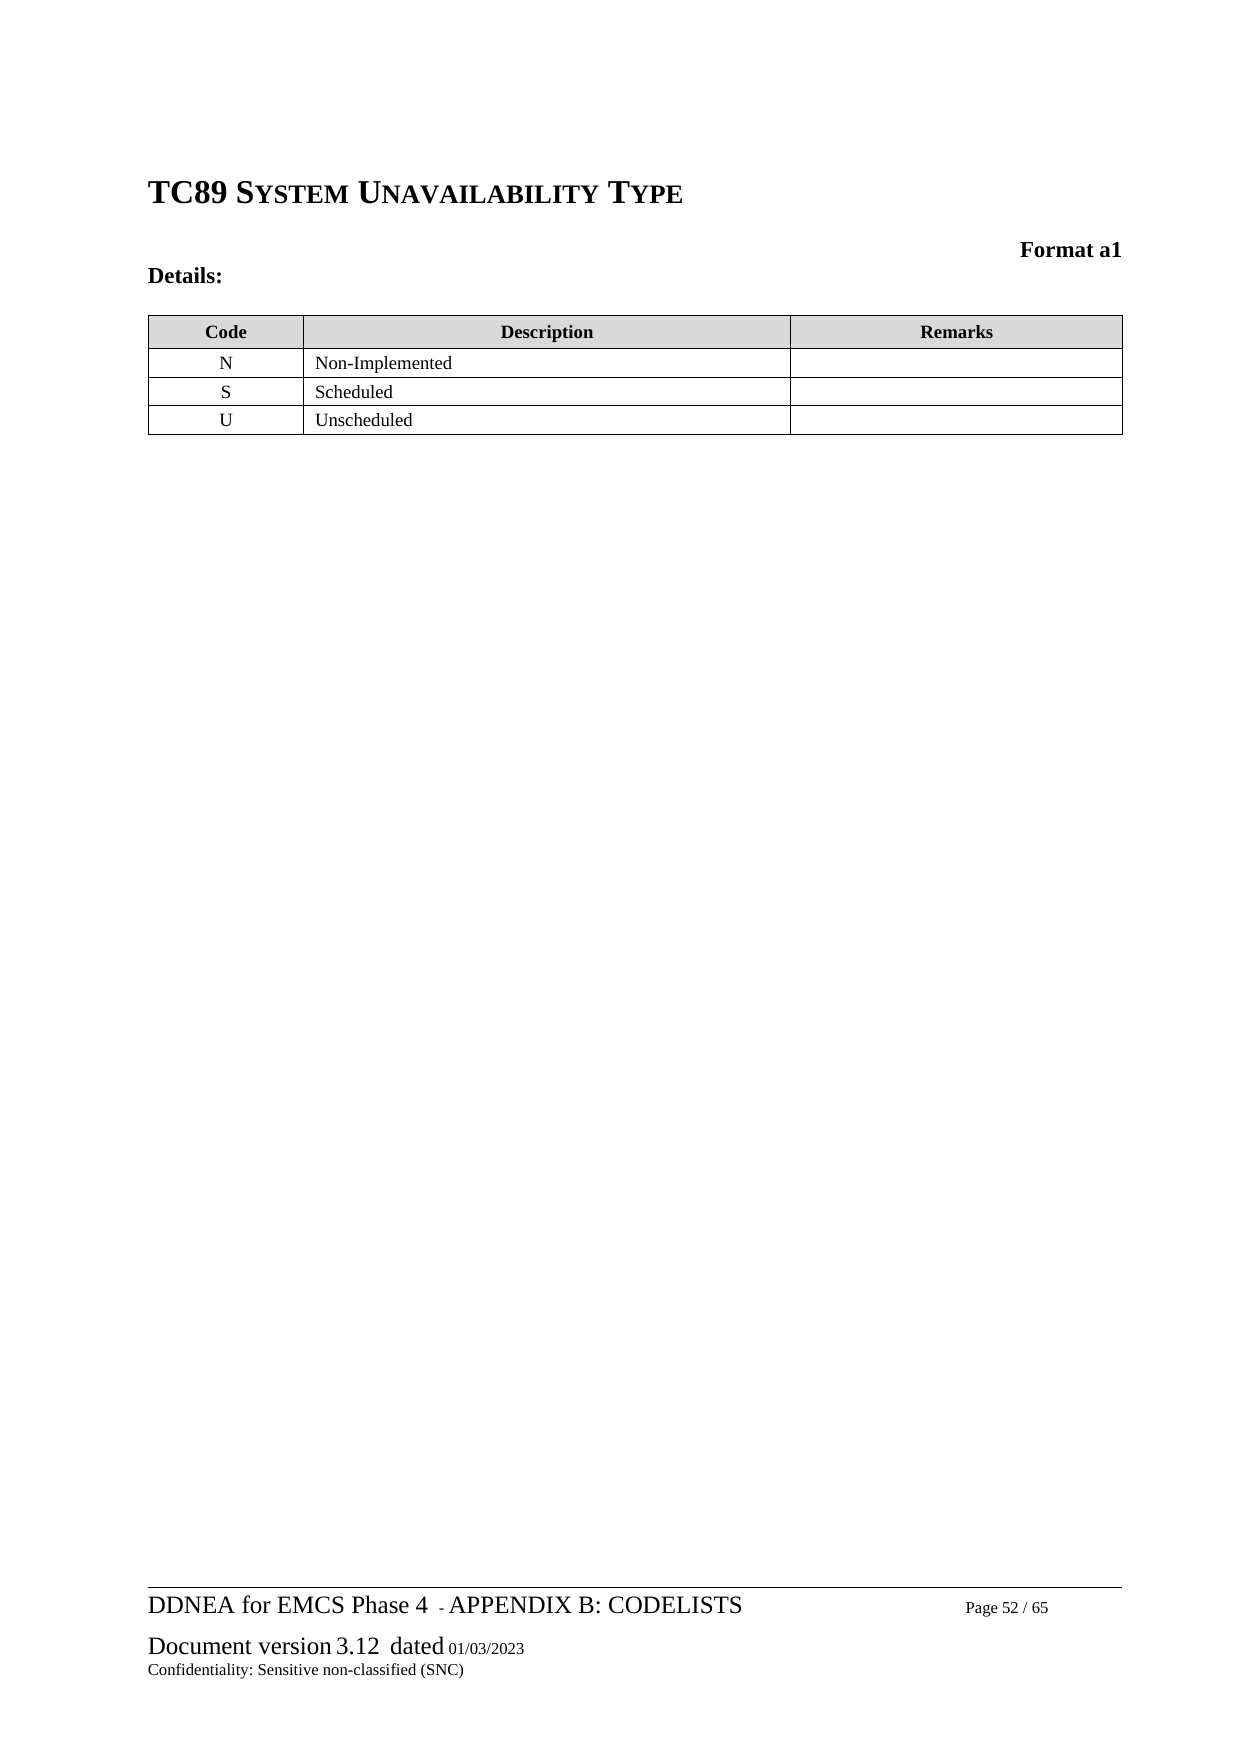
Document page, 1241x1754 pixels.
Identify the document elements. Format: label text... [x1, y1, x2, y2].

table_cell U [149, 406, 303, 434]
table_cell N [149, 349, 303, 377]
text Details: [148, 262, 1122, 289]
table_header Description [304, 316, 790, 348]
table_cell S [149, 378, 303, 405]
table_cell Scheduled [304, 378, 790, 405]
table_header Code [149, 316, 303, 348]
text TC89 System Unavailability Type [148, 173, 1122, 211]
table_cell [791, 406, 1122, 434]
table_cell [791, 349, 1122, 377]
text Format a1 [148, 236, 1122, 262]
table_cell [791, 378, 1122, 405]
table_header Remarks [791, 316, 1122, 348]
table_cell Non-Implemented [304, 349, 790, 377]
table_cell Unscheduled [304, 406, 790, 434]
